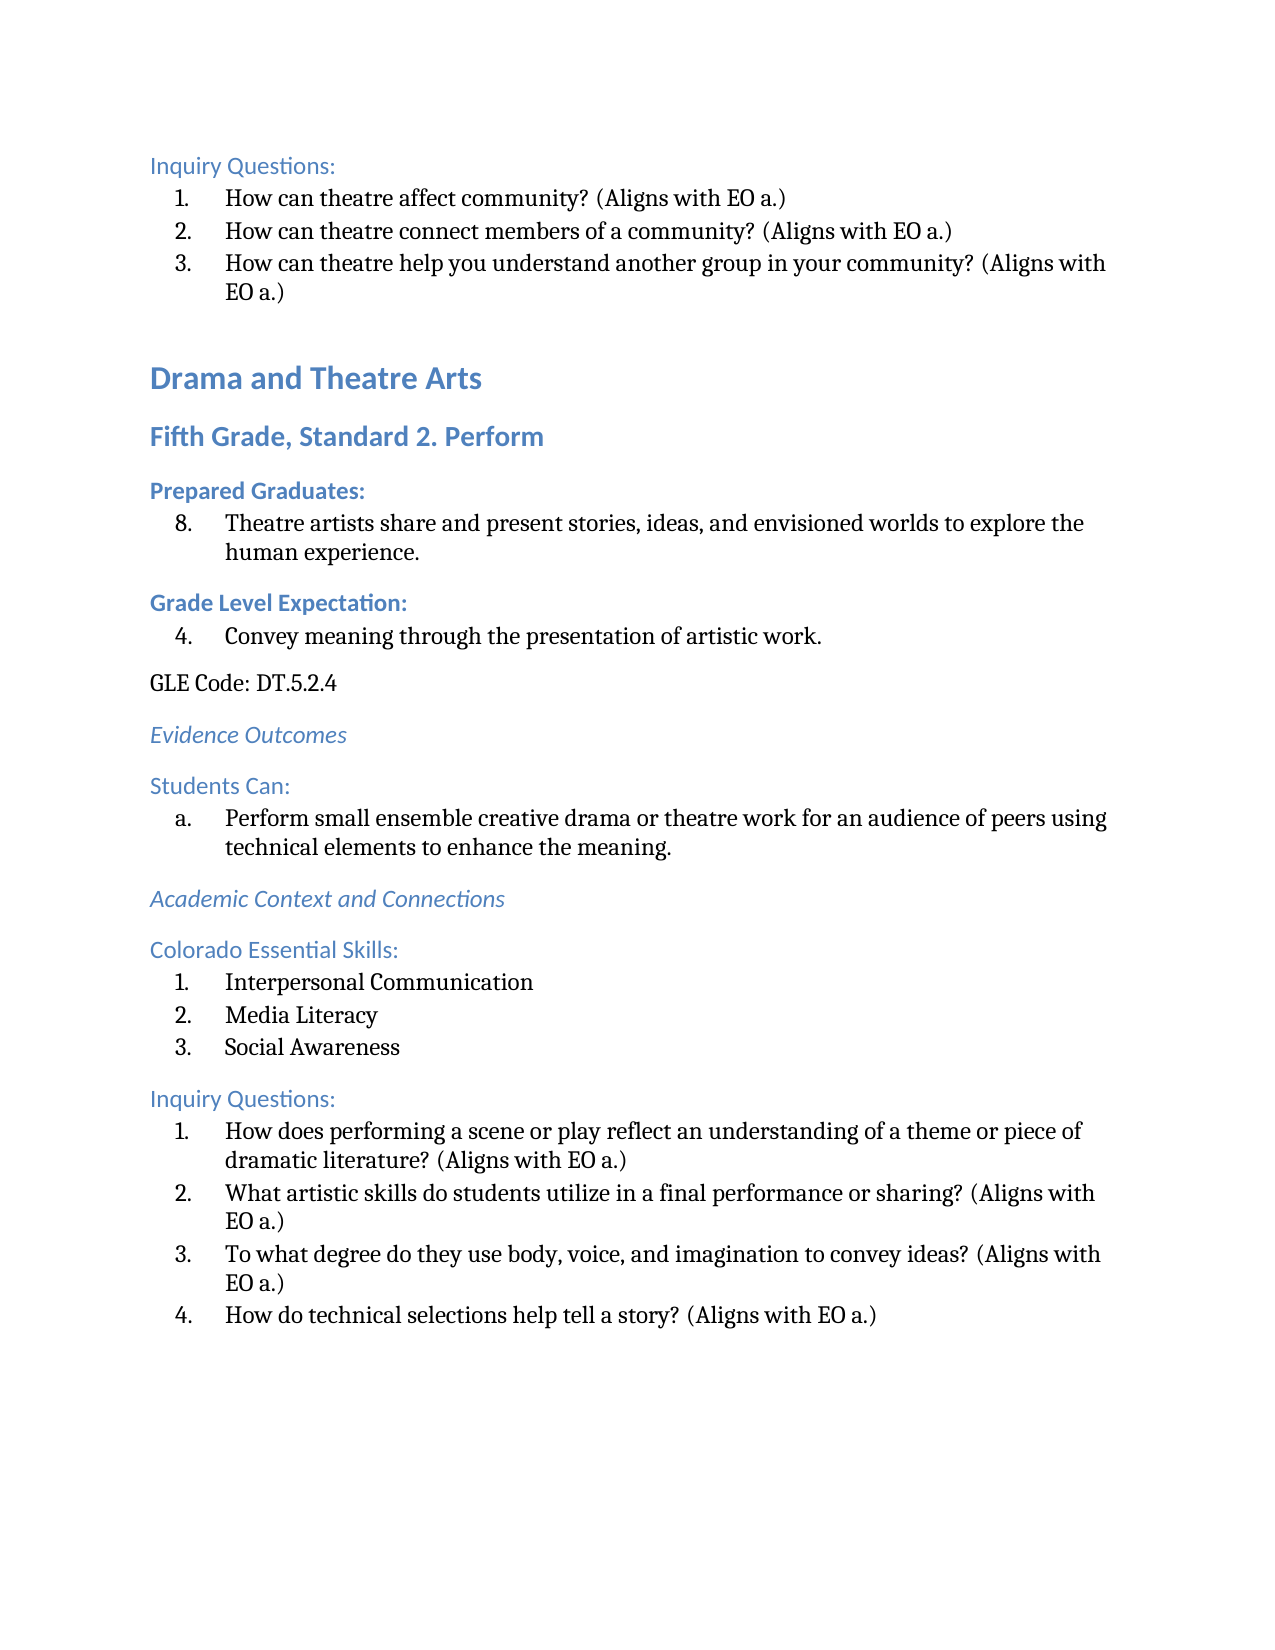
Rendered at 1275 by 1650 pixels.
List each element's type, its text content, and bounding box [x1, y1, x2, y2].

subtitle Inquiry Questions: [150, 1083, 1125, 1113]
text GLE Code: DT.5.2.4 [150, 669, 1125, 698]
subtitle Grade Level Expectation: [150, 587, 1125, 618]
list How can theatre help you understand another group in your community? (Aligns with EO a.) [175, 249, 1125, 307]
list Convey meaning through the presentation of artistic work. [175, 622, 1125, 650]
list How can theatre connect members of a community? (Aligns with EO a.) [175, 217, 1125, 246]
list How can theatre affect community? (Aligns with EO a.) [175, 184, 1125, 213]
list How do technical selections help tell a story? (Aligns with EO a.) [175, 1301, 1125, 1330]
list Theatre artists share and present stories, ideas, and envisioned worlds to explore the human experience. [175, 509, 1125, 567]
subtitle Prepared Graduates: [150, 475, 1125, 505]
subtitle Inquiry Questions: [150, 150, 1125, 181]
subtitle Drama and Theatre Arts [150, 357, 1125, 397]
list Media Literacy [175, 1001, 1125, 1029]
subtitle Students Can: [150, 770, 1125, 801]
subtitle Academic Context and Connections [150, 883, 1125, 913]
list How does performing a scene or play reflect an understanding of a theme or piece of dramatic literature? (Aligns with EO a.) [175, 1117, 1125, 1175]
subtitle Evidence Outcomes [150, 719, 1125, 749]
list To what degree do they use body, voice, and imagination to convey ideas? (Aligns with EO a.) [175, 1240, 1125, 1297]
list Social Awareness [175, 1033, 1125, 1062]
list Interpersonal Communication [175, 968, 1125, 997]
list Perform small ensemble creative drama or theatre work for an audience of peers using technical elements to enhance the meaning. [175, 804, 1125, 862]
subtitle Fifth Grade, Standard 2. Perform [150, 418, 1125, 454]
list What artistic skills do students utilize in a final performance or sharing? (Aligns with EO a.) [175, 1178, 1125, 1236]
subtitle Colorado Essential Skills: [150, 934, 1125, 964]
